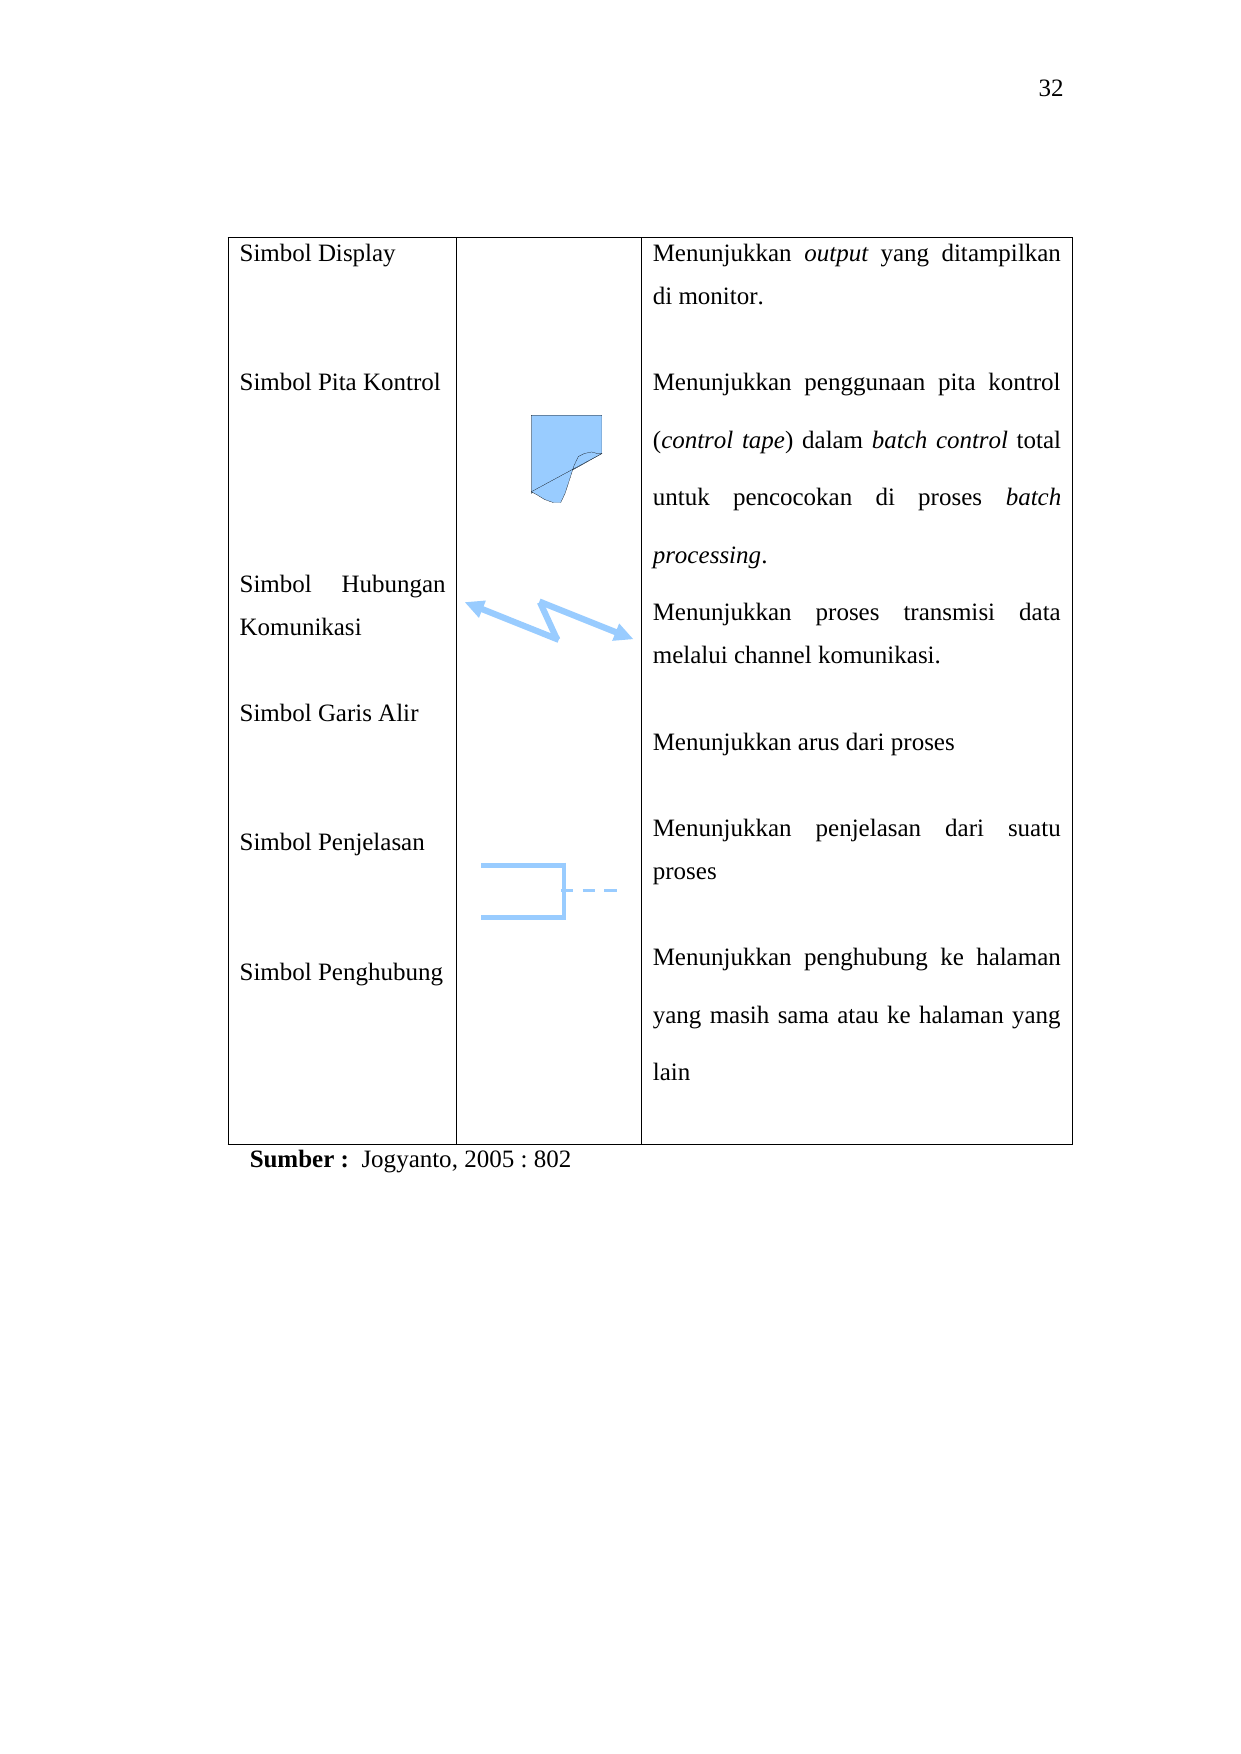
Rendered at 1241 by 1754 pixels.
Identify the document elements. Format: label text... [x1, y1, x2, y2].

table_cell [457, 238, 641, 1143]
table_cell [229, 238, 456, 1143]
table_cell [642, 238, 1072, 1143]
text Sumber : Jogyanto, 2005 : 802 [237, 1145, 1063, 1173]
